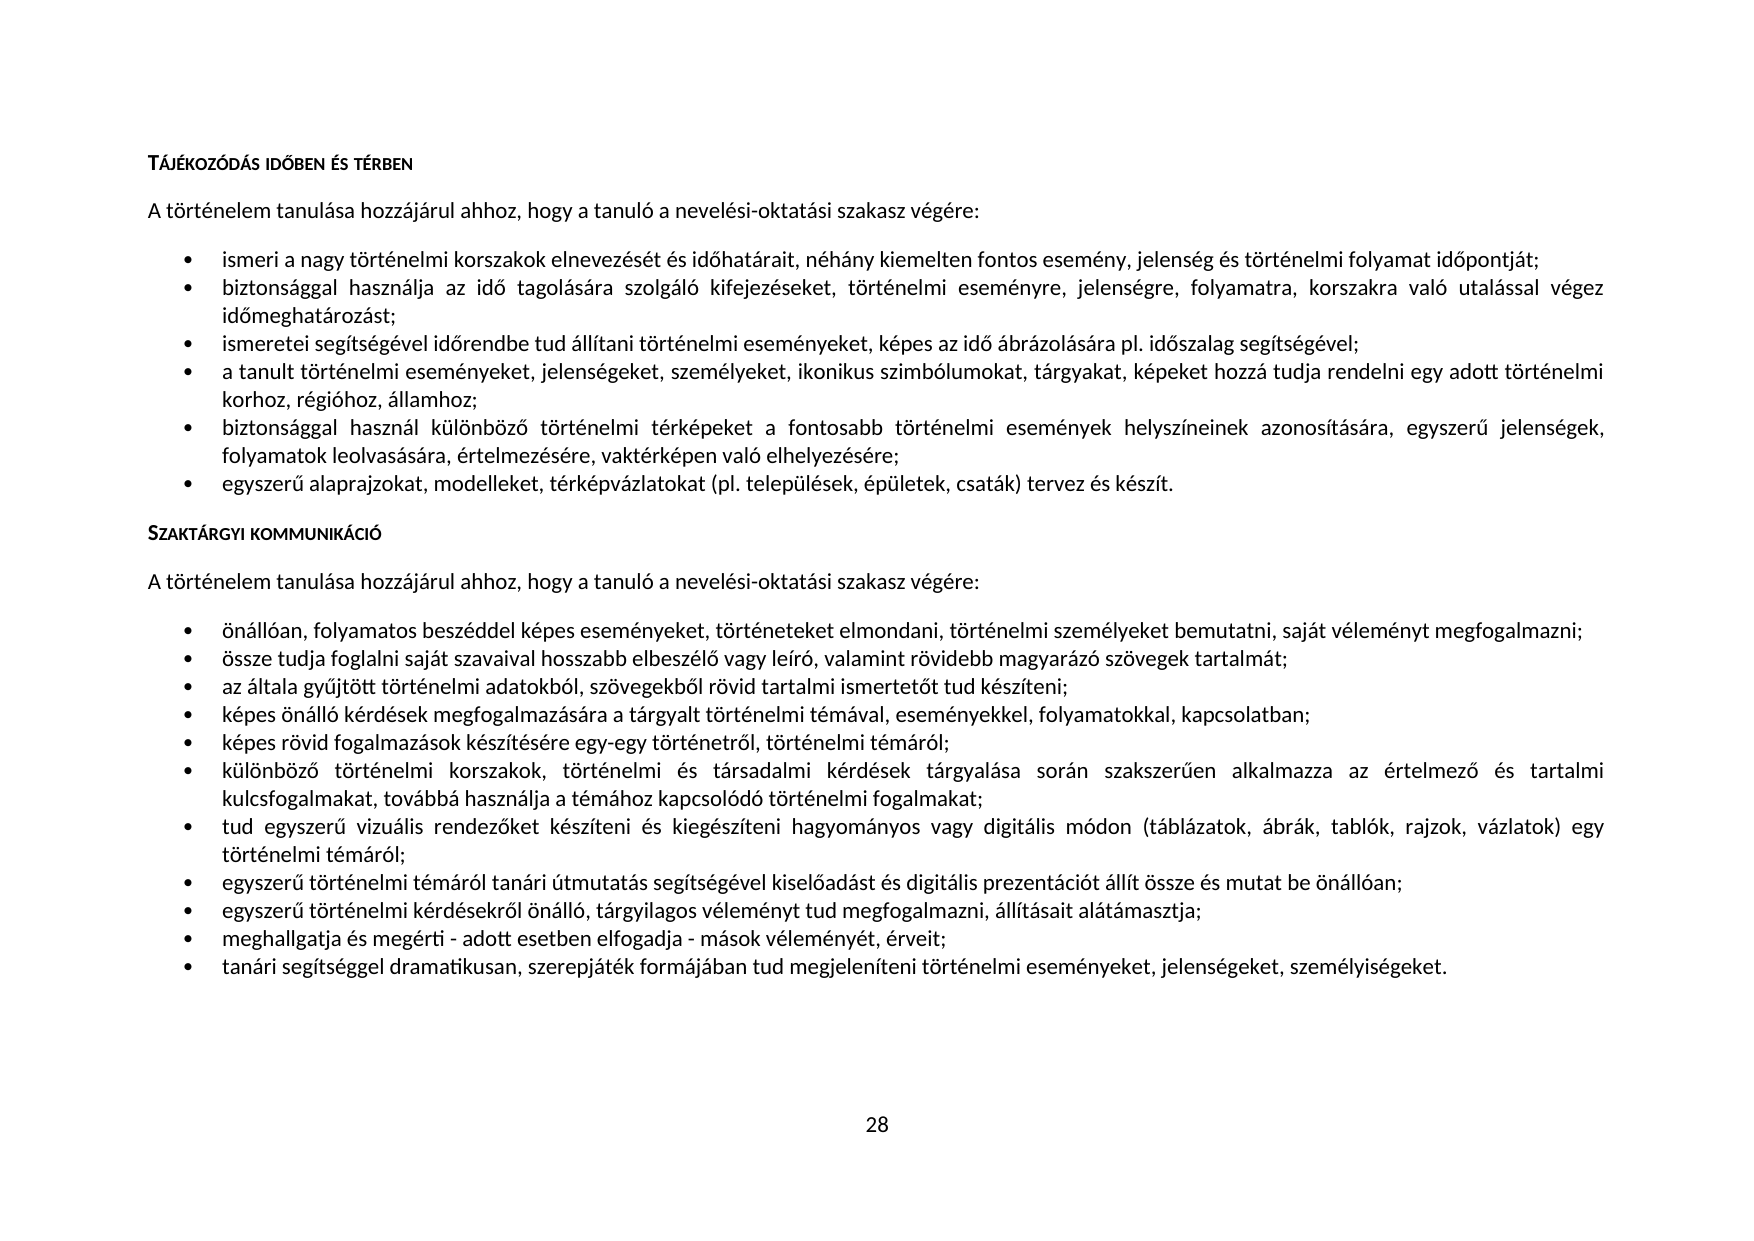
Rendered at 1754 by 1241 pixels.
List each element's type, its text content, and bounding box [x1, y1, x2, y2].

list képes rövid fogalmazások készítésére egy-egy történetről, történelmi témáról; [184, 728, 1606, 756]
list önállóan, folyamatos beszéddel képes eseményeket, történeteket elmondani, történelmi személyeket bemutatni, saját véleményt megfogalmazni; [184, 616, 1606, 644]
list ismeri a nagy történelmi korszakok elnevezését és időhatárait, néhány kiemelten fontos esemény, jelenség és történelmi folyamat időpontját; [184, 245, 1606, 273]
list a tanult történelmi eseményeket, jelenségeket, személyeket, ikonikus szimbólumokat, tárgyakat, képeket hozzá tudja rendelni egy adott történelmi korhoz, régióhoz, államhoz; [184, 357, 1606, 413]
list biztonsággal használja az idő tagolására szolgáló kifejezéseket, történelmi eseményre, jelenségre, folyamatra, korszakra való utalással végez időmeghatározást; [184, 273, 1606, 329]
list össze tudja foglalni saját szavaival hosszabb elbeszélő vagy leíró, valamint rövidebb magyarázó szövegek tartalmát; [184, 644, 1606, 672]
text A történelem tanulása hozzájárul ahhoz, hogy a tanuló a nevelési-oktatási szakasz végére: [148, 567, 1606, 595]
list az általa gyűjtött történelmi adatokból, szövegekből rövid tartalmi ismertetőt tud készíteni; [184, 672, 1606, 700]
list egyszerű történelmi témáról tanári útmutatás segítségével kiselőadást és digitális prezentációt állít össze és mutat be önállóan; [184, 868, 1606, 896]
list egyszerű alaprajzokat, modelleket, térképvázlatokat (pl. települések, épületek, csaták) tervez és készít. [184, 469, 1606, 497]
text A történelem tanulása hozzájárul ahhoz, hogy a tanuló a nevelési-oktatási szakasz végére: [148, 196, 1606, 224]
list tud egyszerű vizuális rendezőket készíteni és kiegészíteni hagyományos vagy digitális módon (táblázatok, ábrák, tablók, rajzok, vázlatok) egy történelmi témáról; [184, 812, 1606, 868]
list biztonsággal használ különböző történelmi térképeket a fontosabb történelmi események helyszíneinek azonosítására, egyszerű jelenségek, folyamatok leolvasására, értelmezésére, vaktérképen való elhelyezésére; [184, 413, 1606, 469]
list meghallgatja és megérti - adott esetben elfogadja - mások véleményét, érveit; [184, 924, 1606, 952]
list tanári segítséggel dramatikusan, szerepjáték formájában tud megjeleníteni történelmi eseményeket, jelenségeket, személyiségeket. [184, 952, 1606, 980]
list egyszerű történelmi kérdésekről önálló, tárgyilagos véleményt tud megfogalmazni, állításait alátámasztja; [184, 896, 1606, 924]
text Tájékozódás időben és térben [148, 148, 1606, 176]
list különböző történelmi korszakok, történelmi és társadalmi kérdések tárgyalása során szakszerűen alkalmazza az értelmező és tartalmi kulcsfogalmakat, továbbá használja a témához kapcsolódó történelmi fogalmakat; [184, 756, 1606, 812]
list ismeretei segítségével időrendbe tud állítani történelmi eseményeket, képes az idő ábrázolására pl. időszalag segítségével; [184, 329, 1606, 357]
list képes önálló kérdések megfogalmazására a tárgyalt történelmi témával, eseményekkel, folyamatokkal, kapcsolatban; [184, 700, 1606, 728]
text Szaktárgyi kommunikáció [148, 518, 1606, 546]
